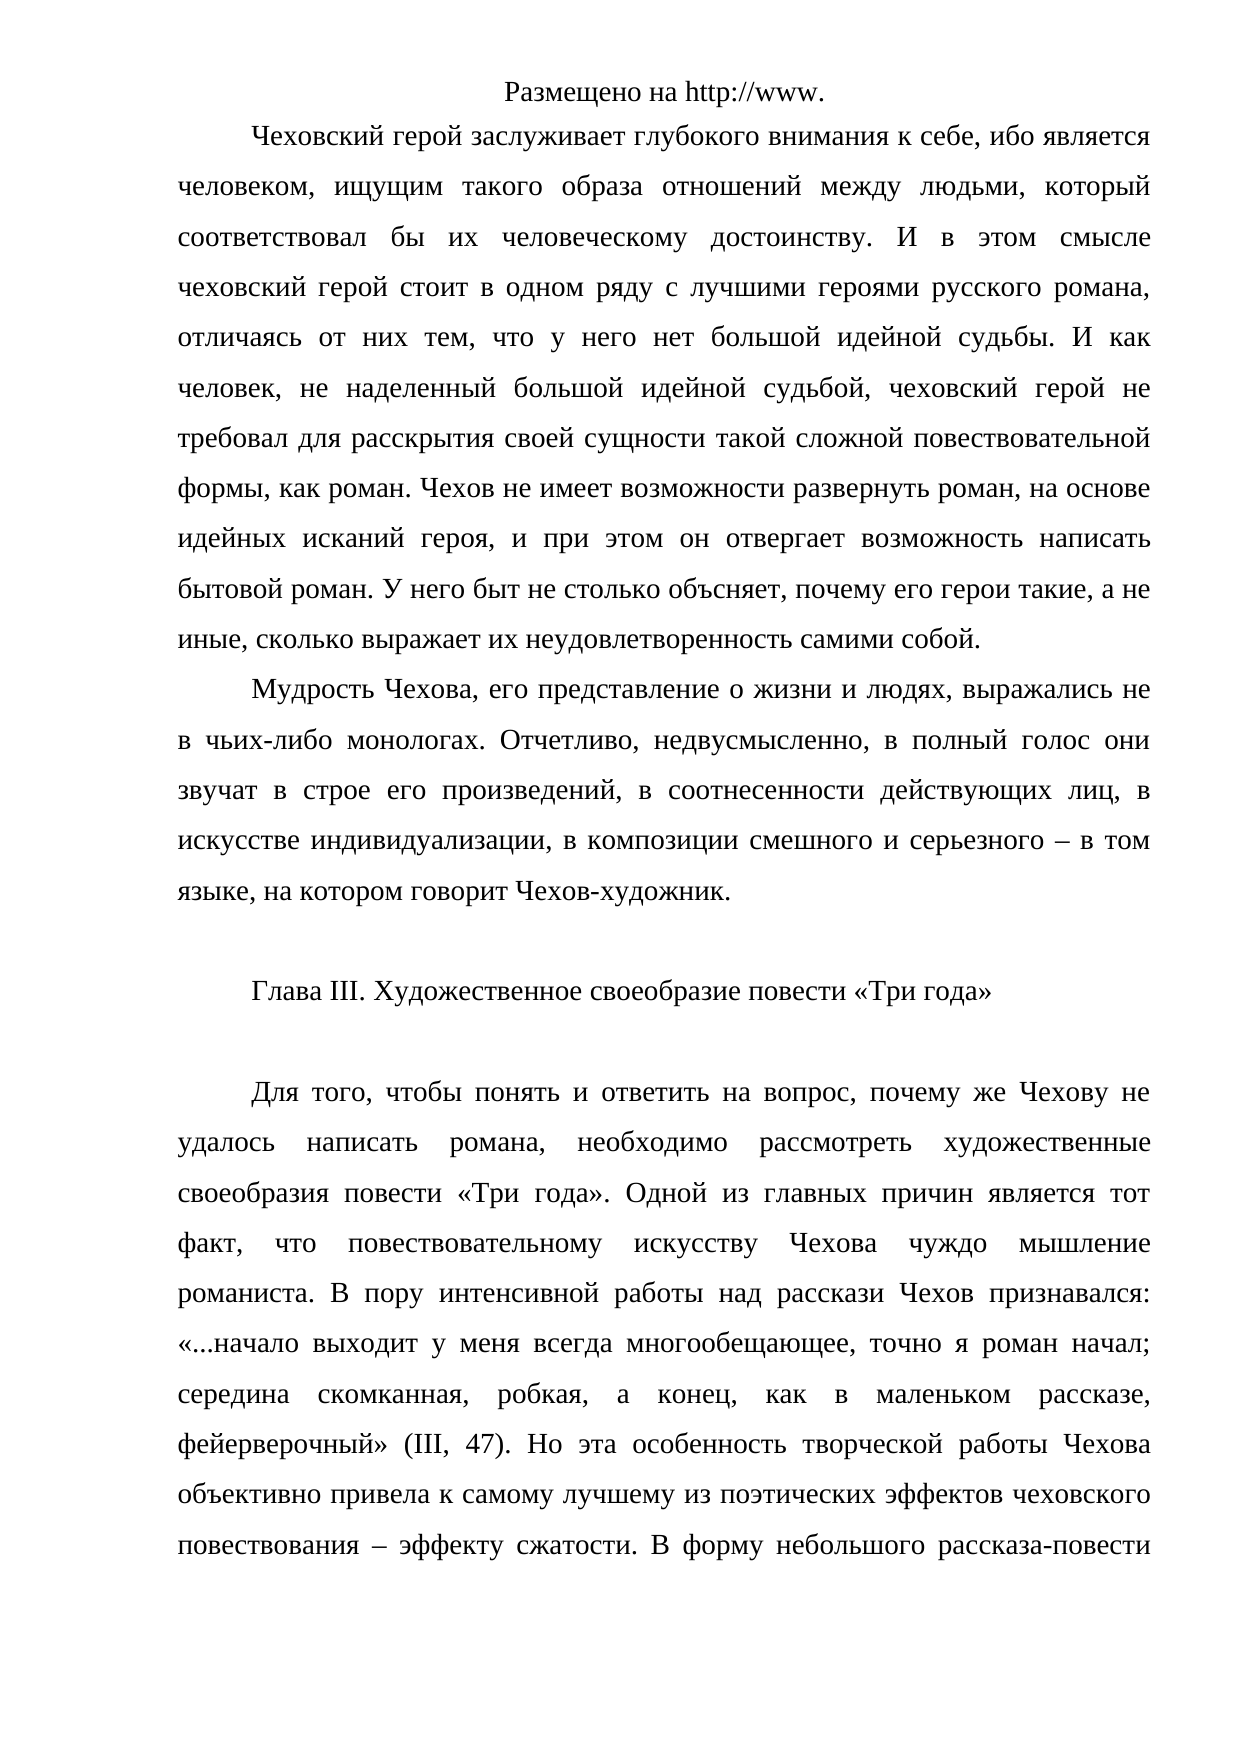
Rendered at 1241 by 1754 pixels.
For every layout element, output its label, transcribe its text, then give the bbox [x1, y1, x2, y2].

text Чеховский герой заслуживает глубокого внимания к себе, ибо является человеком, ищущим такого образа отношений между людьми, который соответствовал бы их человеческому достоинству. И в этом смысле чеховский герой стоит в одном ряду с лучшими героями русского романа, отличаясь от них тем, что у него нет большой идейной судьбы. И как человек, не наделенный большой идейной судьбой, чеховский герой не требовал для расскрытия своей сущности такой сложной повествовательной формы, как роман. Чехов не имеет возможности развернуть роман, на основе идейных исканий героя, и при этом он отвергает возможность написать бытовой роман. У него быт не столько объсняет, почему его герои такие, а не иные, сколько выражает их неудовлетворенность самими собой. [177, 118, 1152, 655]
text Мудрость Чехова, его представление о жизни и людях, выражались не в чьих-либо монологах. Отчетливо, недвусмысленно, в полный голос они звучат в строе его произведений, в соотнесенности действующих лиц, в искусстве индивидуализации, в композиции смешного и серьезного – в том языке, на котором говорит Чехов-художник. [177, 672, 1152, 906]
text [177, 1074, 1152, 1560]
text Глава III. Художественное своеобразие повести «Три года» [177, 973, 1152, 1007]
